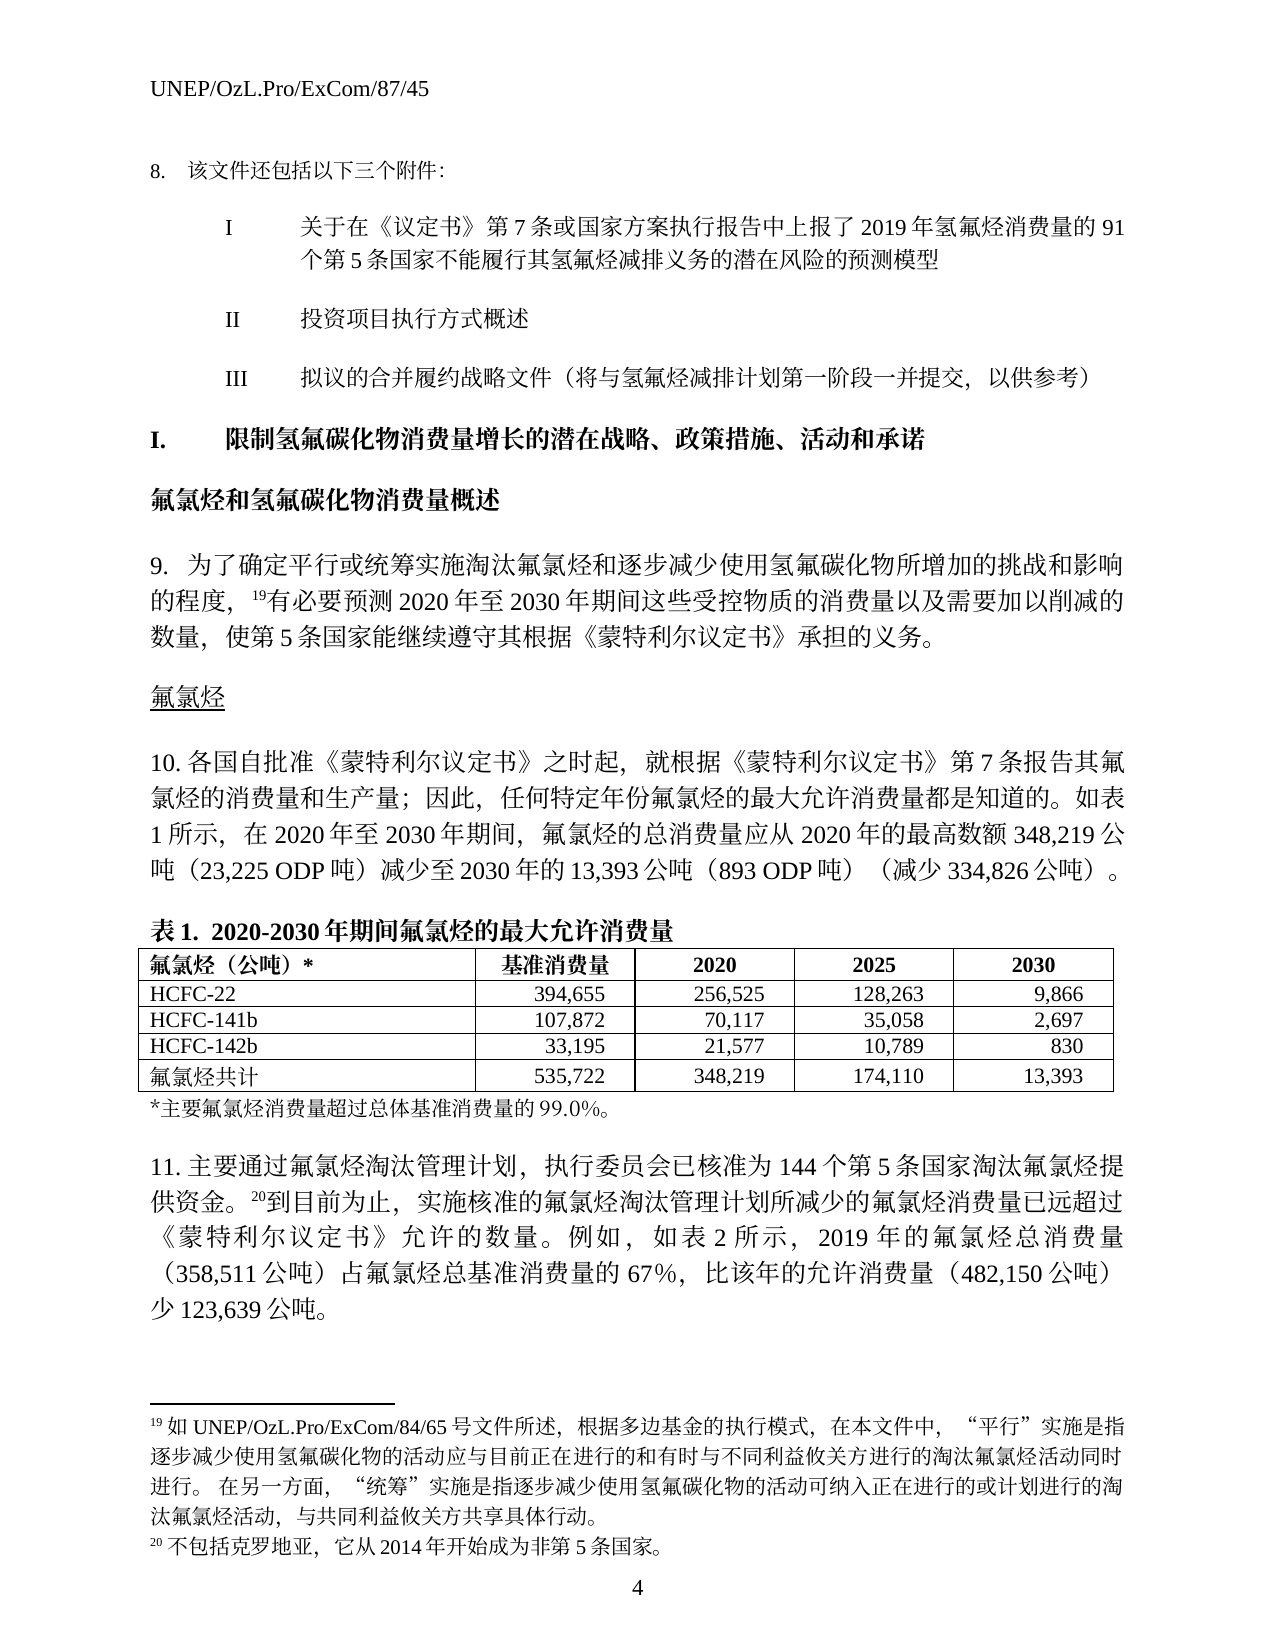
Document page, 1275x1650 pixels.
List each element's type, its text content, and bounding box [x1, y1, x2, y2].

table_cell 107,872 [476, 1007, 634, 1032]
table_cell 2,697 [954, 1007, 1113, 1032]
table_cell 70,117 [636, 1007, 794, 1032]
table_header 2030 [954, 949, 1113, 980]
table_cell 21,577 [636, 1034, 794, 1059]
text 表1. 2020-2030年期间氟氯烃的最大允许消费量 [150, 912, 1125, 947]
table_cell HCFC-142b [139, 1034, 475, 1059]
table_cell 830 [954, 1034, 1113, 1059]
table_header 基准消费量 [476, 949, 634, 980]
table_cell 33,195 [476, 1034, 634, 1059]
text 氟氯烃和氢氟碳化物消费量概述 [150, 481, 1125, 517]
table_cell 256,525 [636, 981, 794, 1006]
table_cell 35,058 [795, 1007, 953, 1032]
text I 关于在《议定书》第7条或国家方案执行报告中上报了2019年氢氟烃消费量的91个第5条国家不能履行其氢氟烃减排义务的潜在风险的预测模型 [225, 209, 1125, 275]
text II 投资项目执行方式概述 [225, 301, 1125, 334]
table_header 氟氯烃（公吨）* [139, 949, 475, 980]
table_cell 348,219 [636, 1060, 794, 1091]
table_header 2025 [795, 949, 953, 980]
table_cell 174,110 [795, 1060, 953, 1091]
table_cell 13,393 [954, 1060, 1113, 1091]
table_header 2020 [636, 949, 794, 980]
table_cell HCFC-22 [139, 981, 475, 1006]
text 氟氯烃 [150, 678, 1125, 714]
table_cell 9,866 [954, 981, 1113, 1006]
table_cell 128,263 [795, 981, 953, 1006]
subtitle 限制氢氟碳化物消费量增长的潜在战略、政策措施、活动和承诺 [150, 420, 1125, 456]
table_cell 氟氯烃共计 [139, 1060, 475, 1091]
text III 拟议的合并履约战略文件（将与氢氟烃减排计划第一阶段一并提交，以供参考） [225, 360, 1125, 393]
subtitle 各国自批准《蒙特利尔议定书》之时起，就根据《蒙特利尔议定书》第7条报告其氟氯烃的消费量和生产量；因此，任何特定年份氟氯烃的最大允许消费量都是知道的。如表1所示，在2020年至2030年期间，氟氯烃的总消费量应从2020年的最高数额348,219公吨（23,225 ODP吨）减少至2030年的13,393公吨（893 ODP吨）（减少334,826公吨）。 [150, 743, 1125, 887]
subtitle 为了确定平行或统筹实施淘汰氟氯烃和逐步减少使用氢氟碳化物所增加的挑战和影响的程度，有必要预测2020年至2030年期间这些受控物质的消费量以及需要加以削减的数量，使第5条国家能继续遵守其根据《蒙特利尔议定书》承担的义务。 [150, 545, 1125, 653]
table_cell 394,655 [476, 981, 634, 1006]
table_cell 535,722 [476, 1060, 634, 1091]
subtitle 该文件还包括以下三个附件： [150, 154, 1125, 184]
table_cell HCFC-141b [139, 1007, 475, 1032]
text *主要氟氯烃消费量超过总体基准消费量的99.0%。 [150, 1092, 1125, 1122]
table_cell 10,789 [795, 1034, 953, 1059]
subtitle 主要通过氟氯烃淘汰管理计划，执行委员会已核准为144个第5条国家淘汰氟氯烃提供资金。到目前为止，实施核准的氟氯烃淘汰管理计划所减少的氟氯烃消费量已远超过《蒙特利尔议定书》允许的数量。例如，如表2所示，2019年的氟氯烃总消费量（358,511公吨）占氟氯烃总基准消费量的67％，比该年的允许消费量（482,150公吨）少123,639公吨。 [150, 1146, 1125, 1326]
